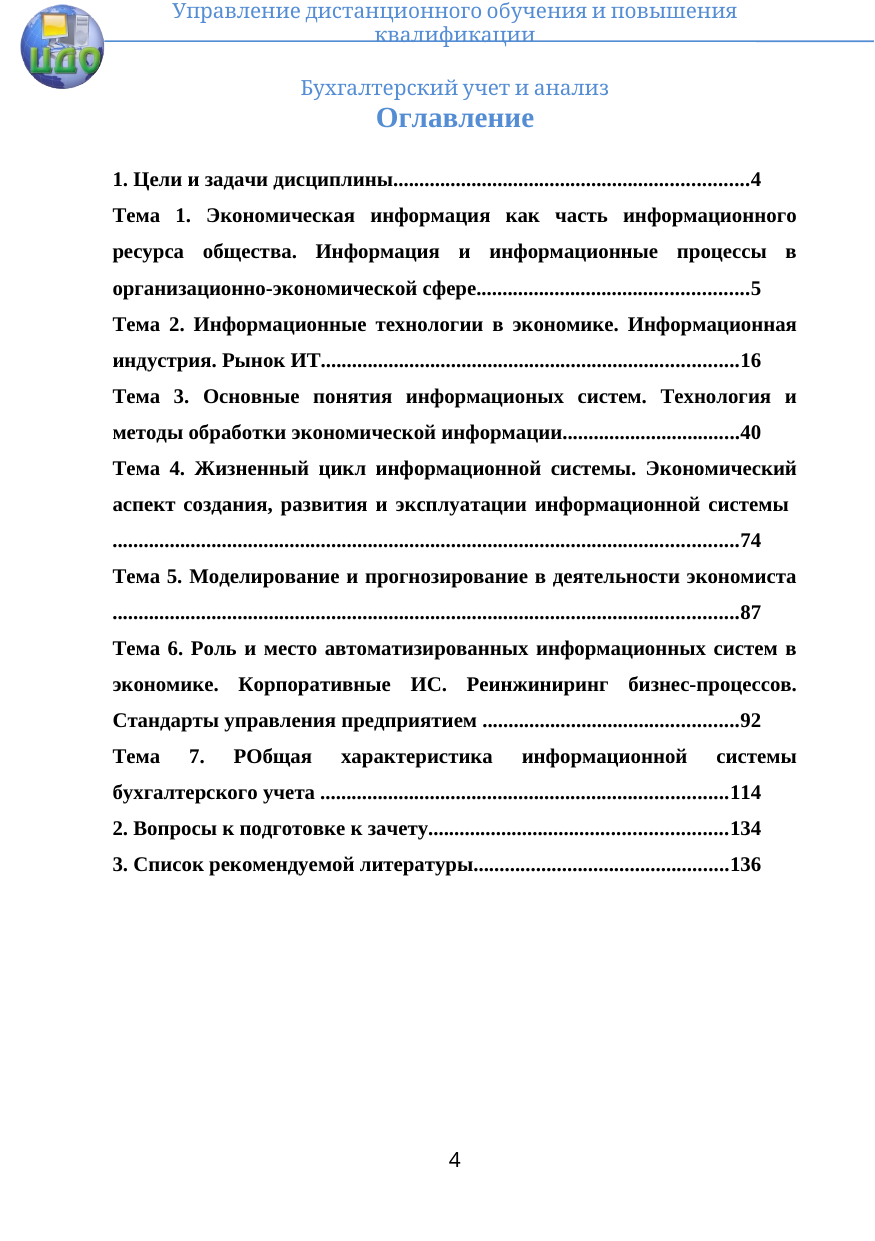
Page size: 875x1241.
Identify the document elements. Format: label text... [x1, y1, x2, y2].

text Тема 1. Экономическая информация как часть информационного ресурса общества. Информация и информационные процессы в организационно-экономической сфере 5 [112, 203, 797, 299]
text Оглавление [112, 100, 797, 134]
text Тема 3. Основные понятия информационых систем. Технология и методы обработки экономической информации 40 [112, 384, 797, 444]
text 2. Вопросы к подготовке к зачету 134 [112, 816, 797, 840]
picture [20, 4, 105, 89]
text 1. Цели и задачи дисциплины 4 [112, 167, 797, 191]
text Тема 5. Моделирование и прогнозирование в деятельности экономиста 87 [112, 564, 797, 624]
text Тема 2. Информационные технологии в экономике. Информационная индустрия. Рынок ИТ 16 [112, 312, 797, 372]
text Тема 7. РОбщая характеристика информационной системы бухгалтерского учета 114 [112, 744, 797, 804]
text Тема 4. Жизненный цикл информационной системы. Экономический аспект создания, развития и эксплуатации информационной системы 74 [112, 456, 797, 552]
text 3. Список рекомендуемой литературы 136 [112, 852, 797, 876]
text Тема 6. Роль и место автоматизированных информационных систем в экономике. Корпоративные ИС. Реинжиниринг бизнес-процессов. Стандарты управления предприятием 92 [112, 636, 797, 732]
